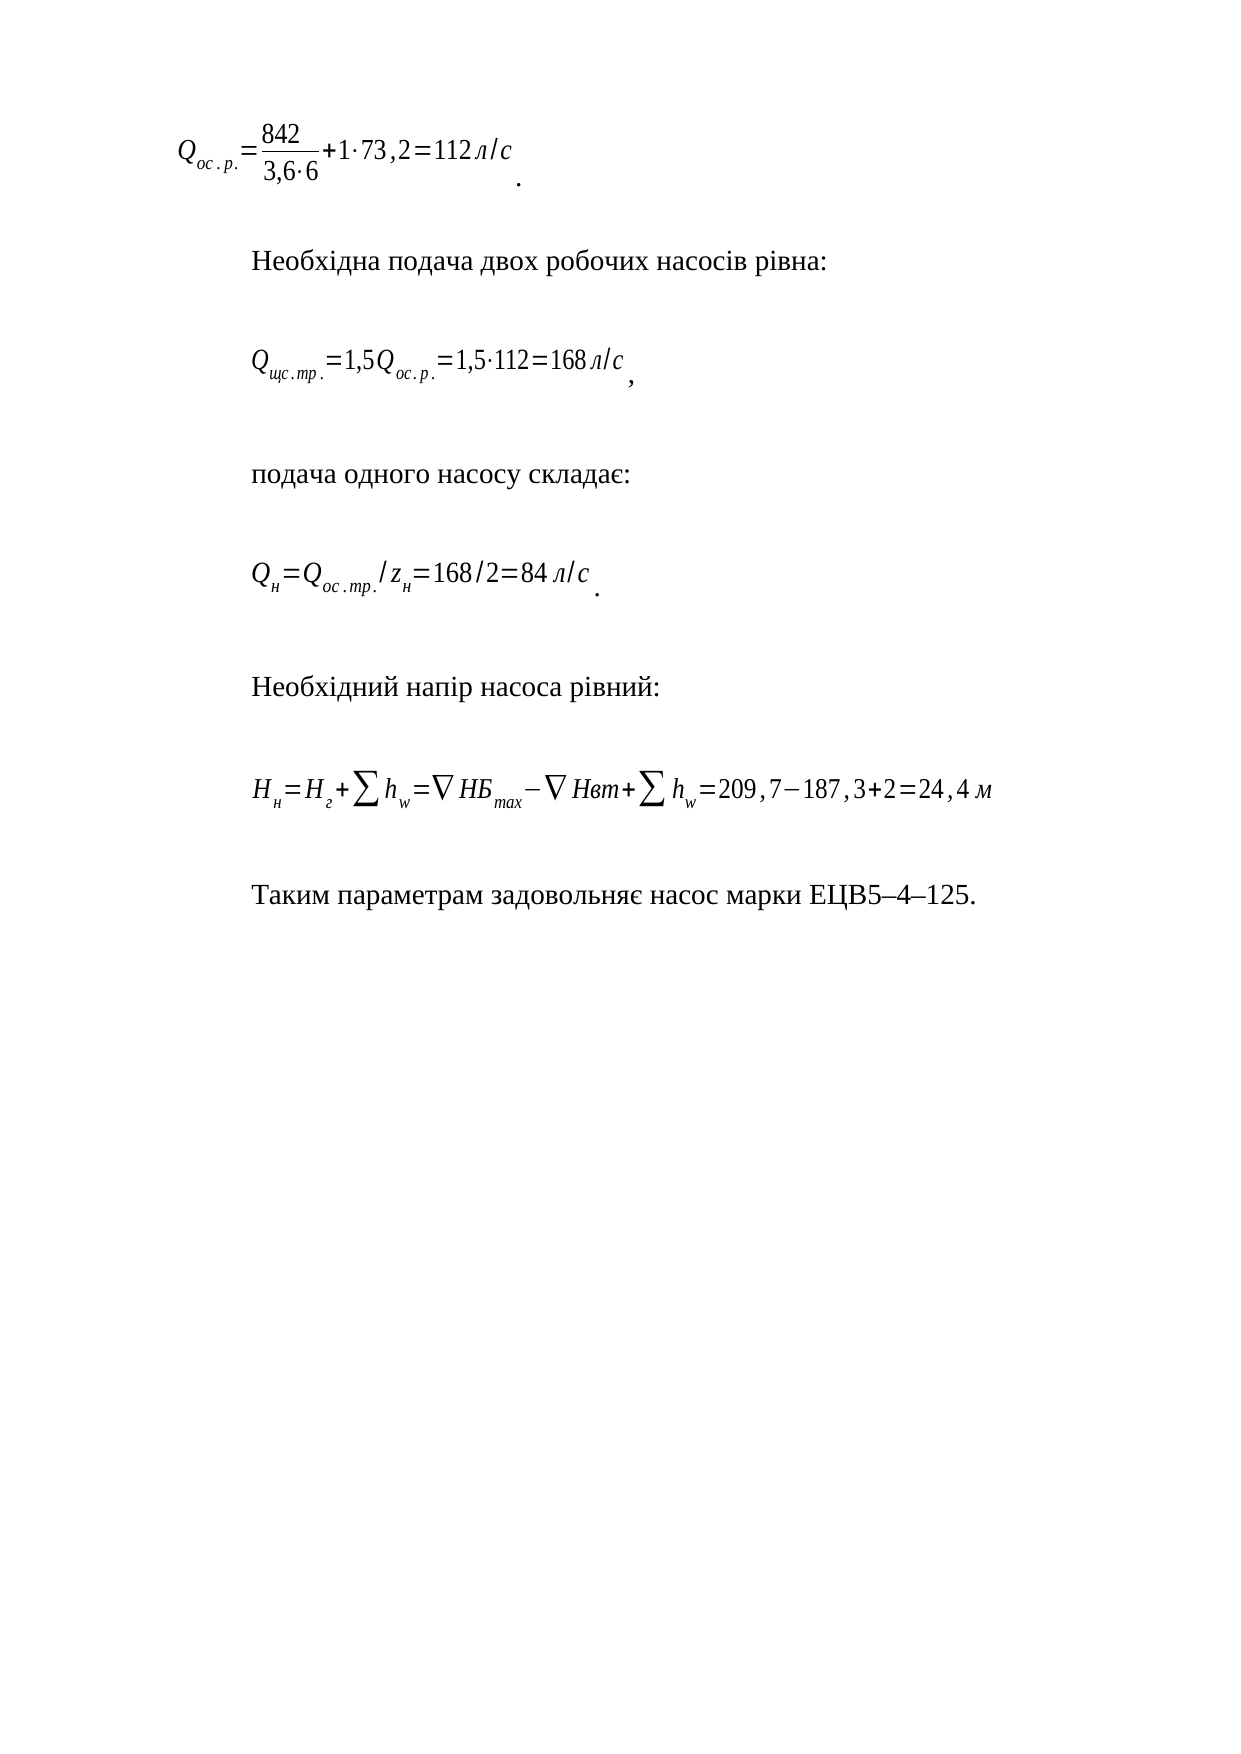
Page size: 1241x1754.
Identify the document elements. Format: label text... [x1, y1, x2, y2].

text Таким параметрам задовольняє насос марки ЕЦВ5–4–125. [177, 877, 1152, 911]
text Необхідна подача двох робочих насосів рівна: [177, 243, 1152, 277]
text подача одного насосу складає: [177, 456, 1152, 490]
text Необхідний напір насоса рівний: [177, 669, 1152, 703]
text . [177, 557, 1152, 602]
text , [177, 344, 1152, 389]
